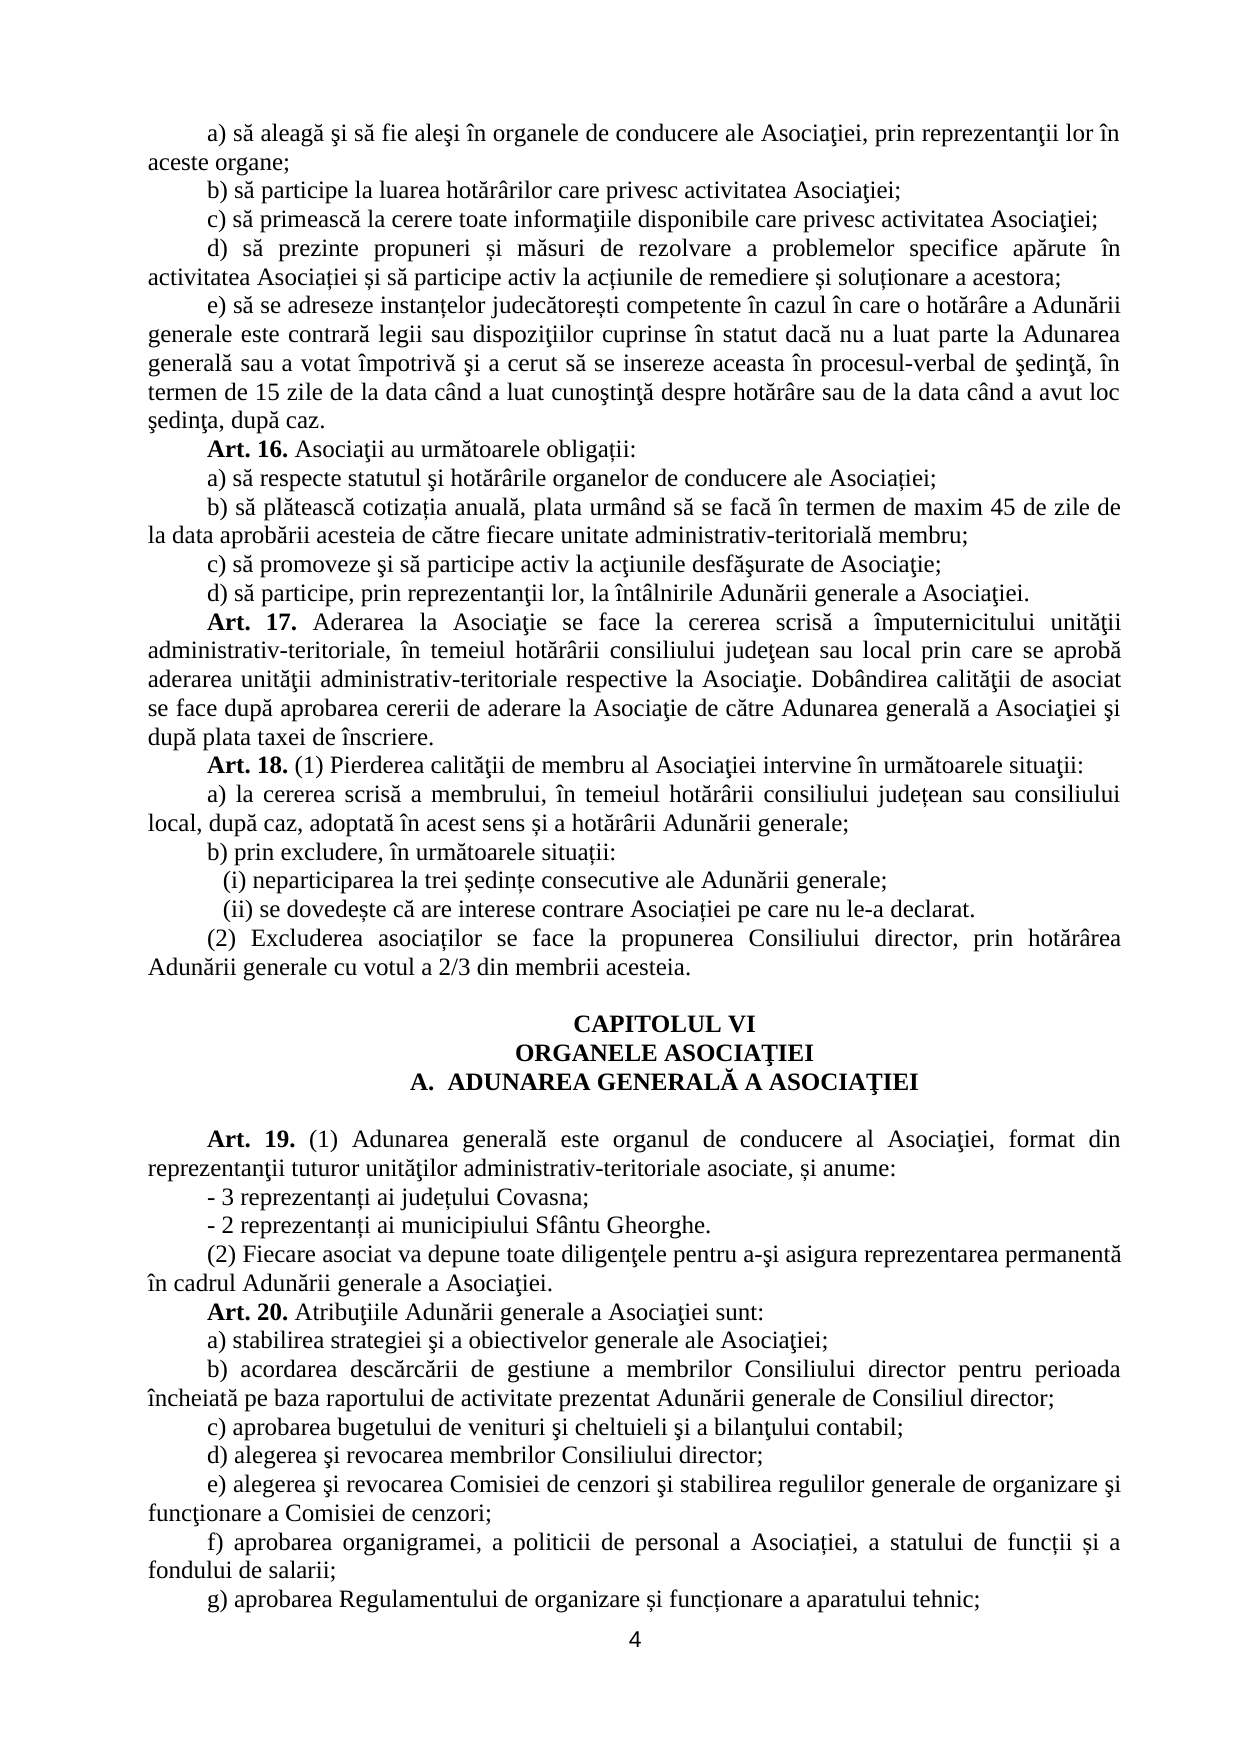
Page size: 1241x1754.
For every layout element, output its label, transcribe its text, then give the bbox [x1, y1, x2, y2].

text g) aprobarea Regulamentului de organizare și funcționare a aparatului tehnic; [148, 1584, 1122, 1613]
text CAPITOLUL VI [148, 1009, 1122, 1038]
text c) aprobarea bugetului de venituri şi cheltuieli şi a bilanţului contabil; [148, 1412, 1122, 1441]
text a) stabilirea strategiei şi a obiectivelor generale ale Asociaţiei; [148, 1326, 1122, 1354]
text d) să prezinte propuneri și măsuri de rezolvare a problemelor specifice apărute în activitatea Asociației și să participe activ la acțiunile de remediere și soluționare a acestora; [148, 233, 1122, 291]
text Art. 20. Atribuţiile Adunării generale a Asociaţiei sunt: [148, 1297, 1122, 1326]
text (2) Fiecare asociat va depune toate diligenţele pentru a-şi asigura reprezentarea permanentă în cadrul Adunării generale a Asociaţiei. [148, 1239, 1122, 1297]
text b) să participe la luarea hotărârilor care privesc activitatea Asociaţiei; [148, 176, 1122, 204]
text c) să promoveze şi să participe activ la acţiunile desfăşurate de Asociaţie; [148, 549, 1122, 578]
text e) alegerea şi revocarea Comisiei de cenzori şi stabilirea regulilor generale de organizare şi funcţionare a Comisiei de cenzori; [148, 1469, 1122, 1527]
text Art. 16. Asociaţii au următoarele obligații: [148, 434, 1122, 463]
text b) să plătească cotizația anuală, plata urmând să se facă în termen de maxim 45 de zile de la data aprobării acesteia de către fiecare unitate administrativ-teritorială membru; [148, 492, 1122, 549]
text a) să aleagă şi să fie aleşi în organele de conducere ale Asociaţiei, prin reprezentanţii lor în aceste organe; [148, 118, 1122, 176]
text a) să respecte statutul şi hotărârile organelor de conducere ale Asociației; [148, 463, 1122, 492]
text Art. 17. Aderarea la Asociaţie se face la cererea scrisă a împuternicitului unităţii administrativ-teritoriale, în temeiul hotărârii consiliului judeţean sau local prin care se aprobă aderarea unităţii administrativ-teritoriale respective la Asociaţie. Dobândirea calităţii de asociat se face după aprobarea cererii de aderare la Asociaţie de către Adunarea generală a Asociaţiei şi după plata taxei de înscriere. [148, 607, 1122, 751]
text b) prin excludere, în următoarele situații: [148, 837, 1122, 866]
text c) să primească la cerere toate informaţiile disponibile care privesc activitatea Asociaţiei; [148, 204, 1122, 233]
text d) să participe, prin reprezentanţii lor, la întâlnirile Adunării generale a Asociaţiei. [148, 578, 1122, 607]
text (ii) se dovedește că are interese contrare Asociației pe care nu le-a declarat. [148, 894, 1122, 923]
text (2) Excluderea asociaților se face la propunerea Consiliului director, prin hotărârea Adunării generale cu votul a 2/3 din membrii acesteia. [148, 923, 1122, 981]
text - 3 reprezentanți ai județului Covasna; [148, 1182, 1122, 1211]
text f) aprobarea organigramei, a politicii de personal a Asociației, a statului de funcții și a fondului de salarii; [148, 1527, 1122, 1584]
text ORGANELE ASOCIAŢIEI [148, 1038, 1122, 1067]
text d) alegerea şi revocarea membrilor Consiliului director; [148, 1441, 1122, 1469]
text e) să se adreseze instanțelor judecătorești competente în cazul în care o hotărâre a Adunării generale este contrară legii sau dispoziţiilor cuprinse în statut dacă nu a luat parte la Adunarea generală sau a votat împotrivă şi a cerut să se insereze aceasta în procesul-verbal de şedinţă, în termen de 15 zile de la data când a luat cunoştinţă despre hotărâre sau de la data când a avut loc şedinţa, după caz. [148, 291, 1122, 434]
text - 2 reprezentanți ai municipiului Sfântu Gheorghe. [148, 1211, 1122, 1239]
text b) acordarea descărcării de gestiune a membrilor Consiliului director pentru perioada încheiată pe baza raportului de activitate prezentat Adunării generale de Consiliul director; [148, 1354, 1122, 1412]
text a) la cererea scrisă a membrului, în temeiul hotărârii consiliului județean sau consiliului local, după caz, adoptată în acest sens și a hotărârii Adunării generale; [148, 779, 1122, 837]
list ADUNAREA GENERALĂ A ASOCIAŢIEI [207, 1067, 1122, 1096]
text Art. 18. (1) Pierderea calităţii de membru al Asociaţiei intervine în următoarele situaţii: [148, 751, 1122, 779]
text (i) neparticiparea la trei ședințe consecutive ale Adunării generale; [148, 866, 1122, 894]
text Art. 19. (1) Adunarea generală este organul de conducere al Asociaţiei, format din reprezentanţii tuturor unităţilor administrativ-teritoriale asociate, și anume: [148, 1124, 1122, 1182]
